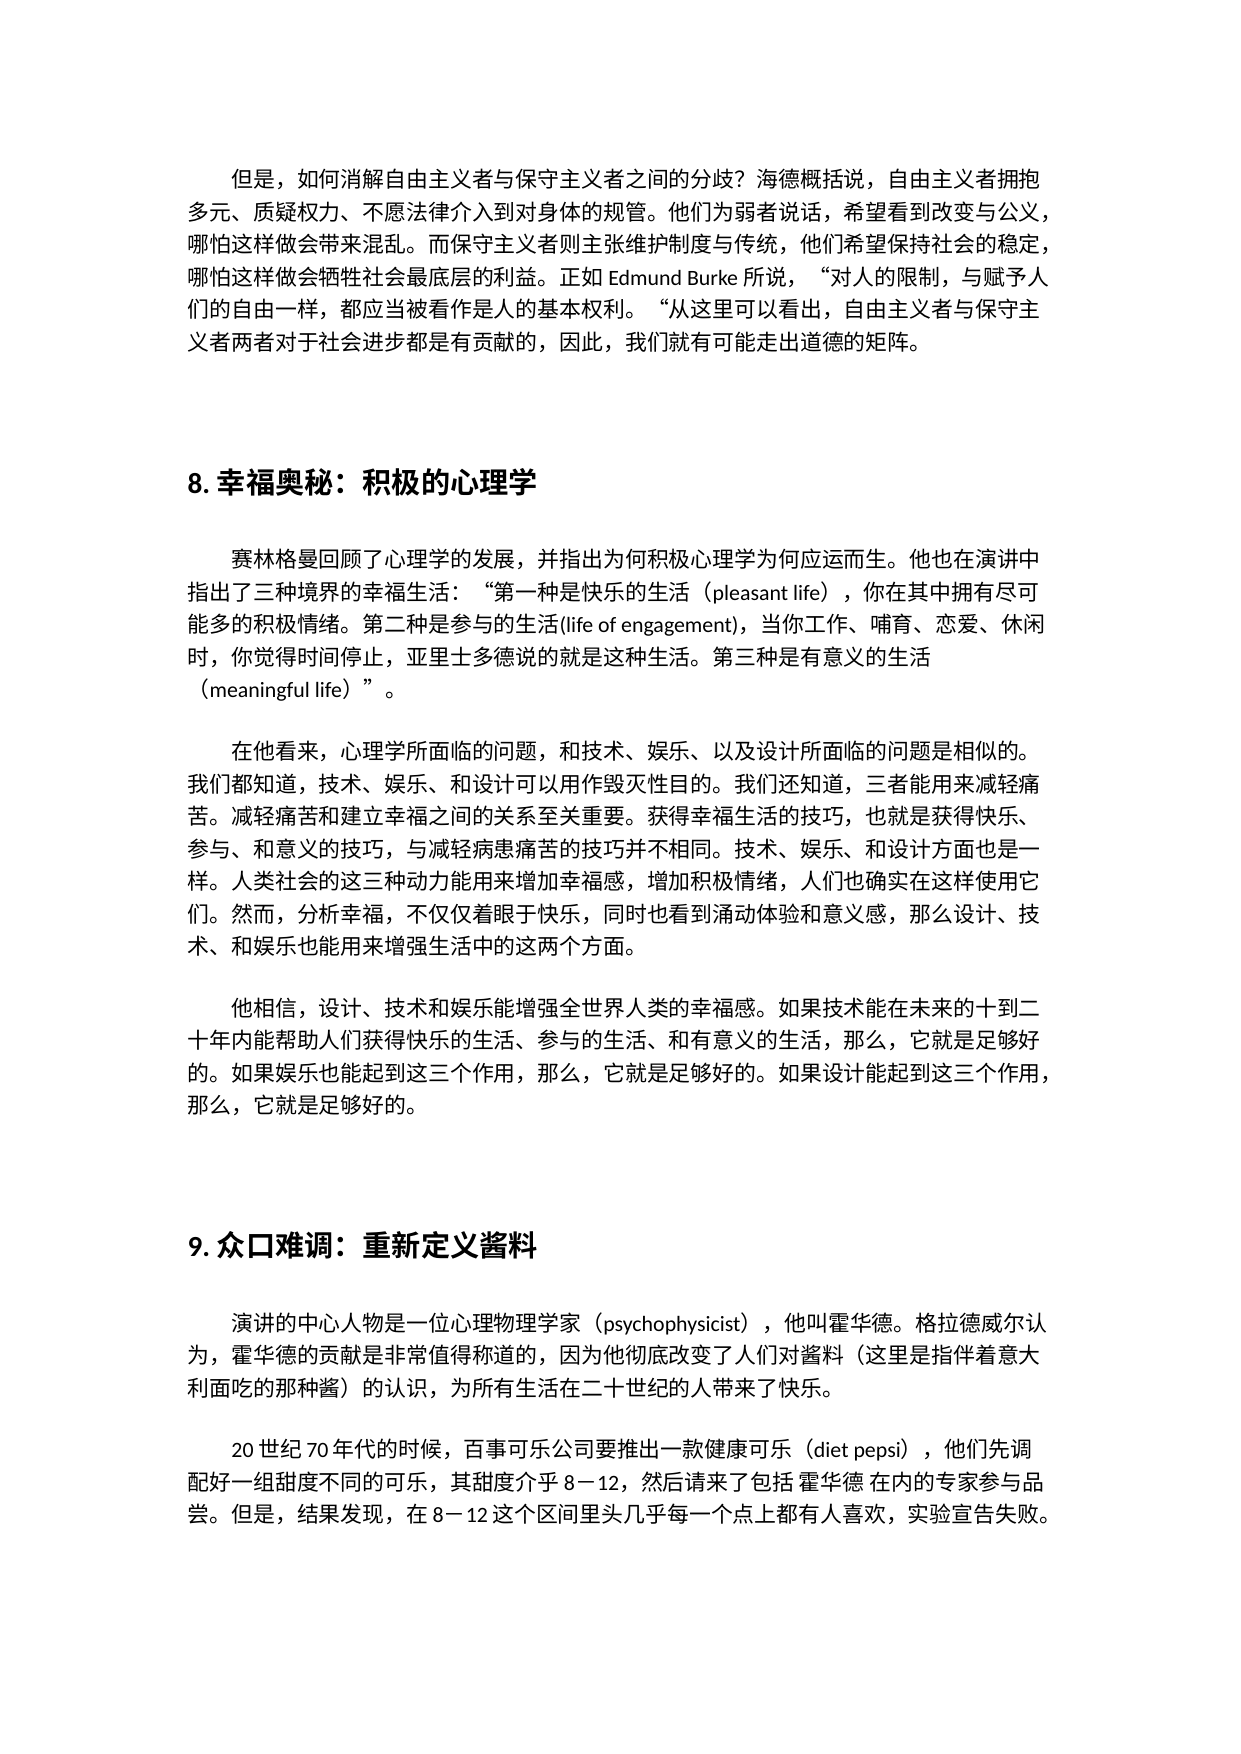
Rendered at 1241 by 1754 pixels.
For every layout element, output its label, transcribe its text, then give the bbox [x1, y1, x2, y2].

text 他相信，设计、技术和娱乐能增强全世界人类的幸福感。如果技术能在未来的十到二十年内能帮助人们获得快乐的生活、参与的生活、和有意义的生活，那么，它就是足够好的。如果娱乐也能起到这三个作用，那么，它就是足够好的。如果设计能起到这三个作用，那么，它就是足够好的。 [187, 990, 1053, 1120]
text 赛林格曼回顾了心理学的发展，并指出为何积极心理学为何应运而生。他也在演讲中指出了三种境界的幸福生活：“第一种是快乐的生活（pleasant life），你在其中拥有尽可能多的积极情绪。第二种是参与的生活(life of engagement)，当你工作、哺育、恋爱、休闲时，你觉得时间停止，亚里士多德说的就是这种生活。第三种是有意义的生活（meaningful life）”。 [187, 542, 1053, 704]
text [187, 1432, 1053, 1529]
text 9. 众口难调：重新定义酱料 [187, 1211, 1053, 1276]
text 在他看来，心理学所面临的问题，和技术、娱乐、以及设计所面临的问题是相似的。我们都知道，技术、娱乐、和设计可以用作毁灭性目的。我们还知道，三者能用来减轻痛苦。减轻痛苦和建立幸福之间的关系至关重要。获得幸福生活的技巧，也就是获得快乐、参与、和意义的技巧，与减轻病患痛苦的技巧并不相同。技术、娱乐、和设计方面也是一样。人类社会的这三种动力能用来增加幸福感，增加积极情绪，人们也确实在这样使用它们。然而，分析幸福，不仅仅着眼于快乐，同时也看到涌动体验和意义感，那么设计、技术、和娱乐也能用来增强生活中的这两个方面。 [187, 734, 1053, 961]
text 但是，如何消解自由主义者与保守主义者之间的分歧？海德概括说，自由主义者拥抱多元、质疑权力、不愿法律介入到对身体的规管。他们为弱者说话，希望看到改变与公义，哪怕这样做会带来混乱。而保守主义者则主张维护制度与传统，他们希望保持社会的稳定，哪怕这样做会牺牲社会最底层的利益。正如 Edmund Burke 所说，“对人的限制，与赋予人们的自由一样，都应当被看作是人的基本权利。“从这里可以看出，自由主义者与保守主义者两者对于社会进步都是有贡献的，因此，我们就有可能走出道德的矩阵。 [187, 162, 1053, 357]
text 演讲的中心人物是一位心理物理学家（psychophysicist），他叫霍华德。格拉德威尔认为，霍华德的贡献是非常值得称道的，因为他彻底改变了人们对酱料（这里是指伴着意大利面吃的那种酱）的认识，为所有生活在二十世纪的人带来了快乐。 [187, 1305, 1053, 1403]
text 8. 幸福奥秘：积极的心理学 [187, 448, 1053, 513]
